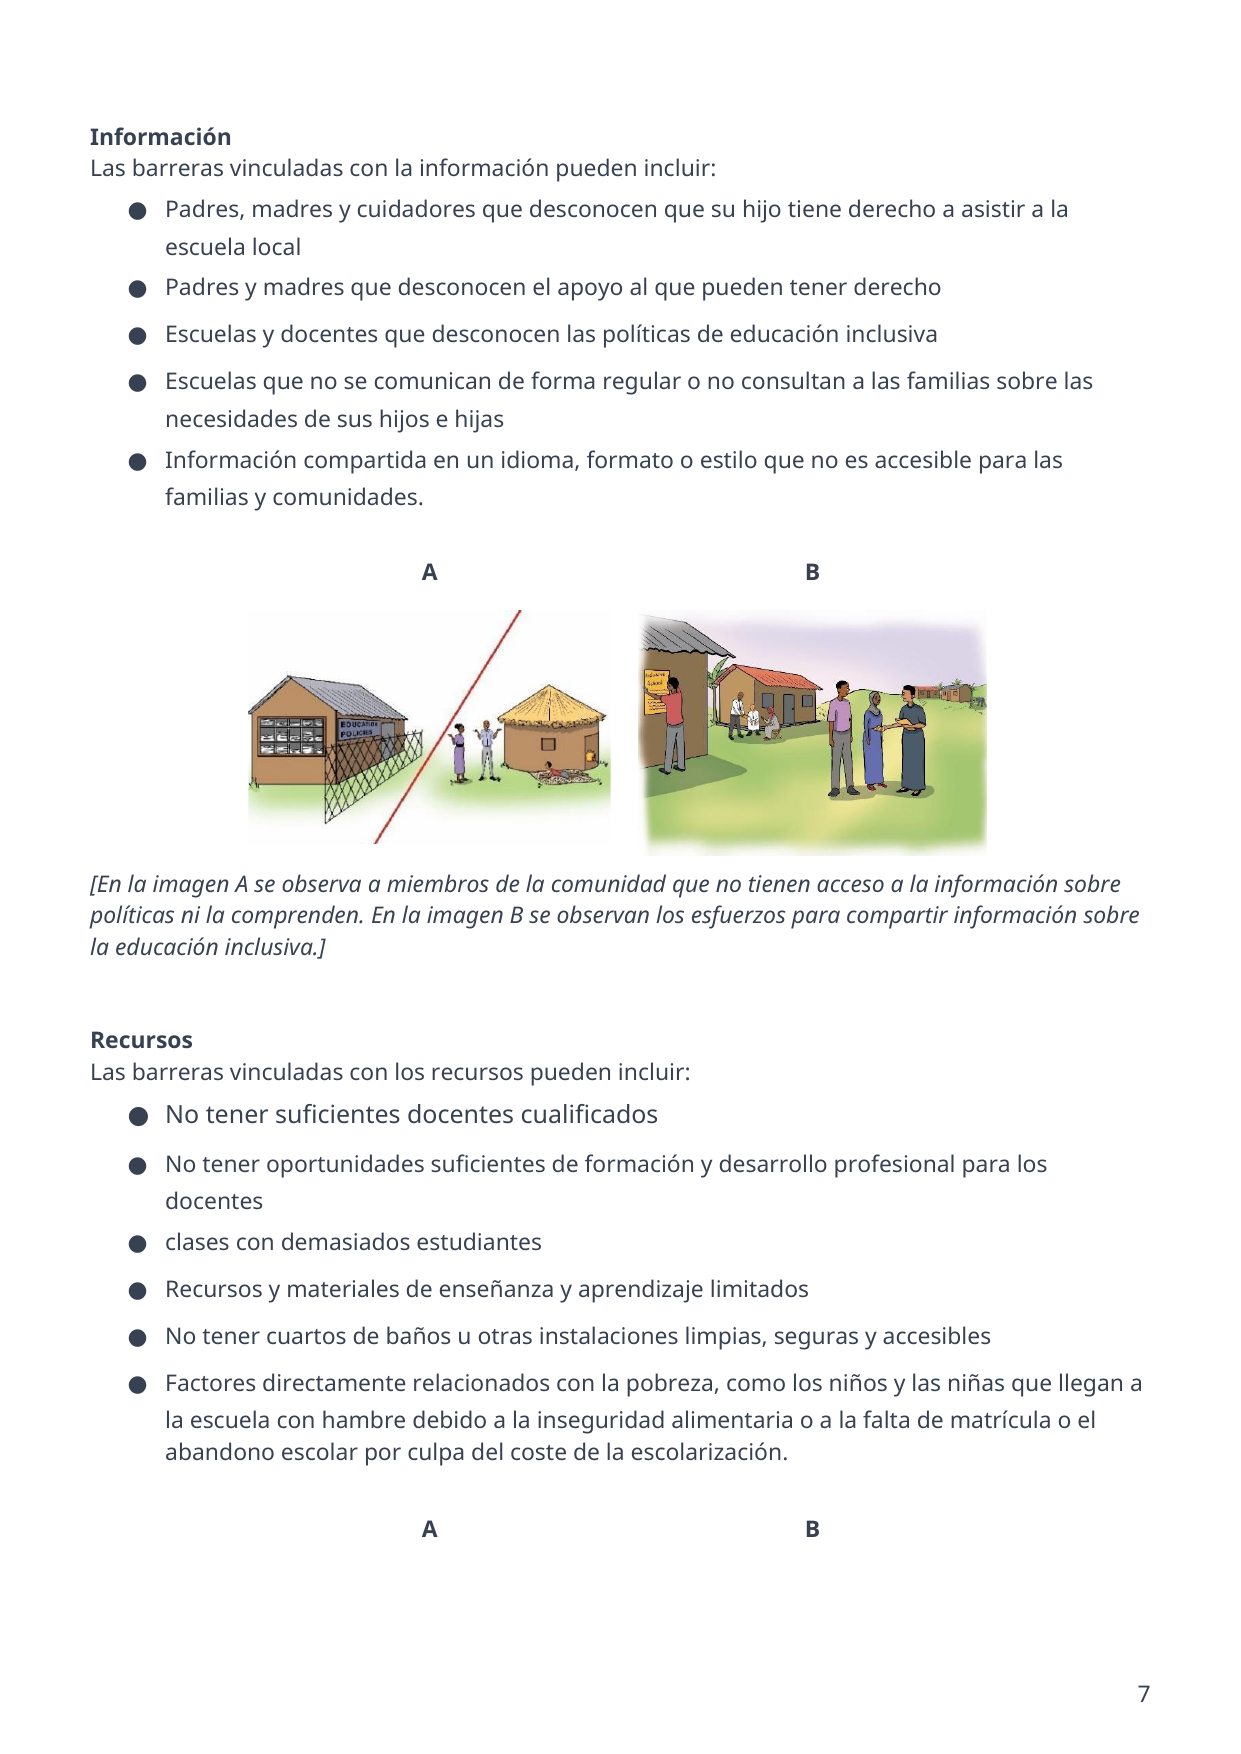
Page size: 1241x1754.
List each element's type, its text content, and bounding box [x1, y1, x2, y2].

list clases con demasiados estudiantes [127, 1216, 1150, 1263]
list Recursos y materiales de enseñanza y aprendizaje limitados [127, 1263, 1150, 1310]
table_header A [238, 1503, 621, 1555]
table_header B [623, 546, 1002, 598]
list Factores directamente relacionados con la pobreza, como los niños y las niñas que llegan a la escuela con hambre debido a la inseguridad alimentaria o a la falta de matrícula o el abandono escolar por culpa del coste de la escolarización. [127, 1357, 1150, 1467]
table_header B [623, 1503, 1002, 1555]
text Información [90, 121, 1150, 152]
picture [248, 610, 611, 844]
list No tener oportunidades suficientes de formación y desarrollo profesional para los docentes [127, 1138, 1150, 1216]
table_cell [623, 600, 1002, 866]
picture [637, 610, 987, 856]
text Las barreras vinculadas con los recursos pueden incluir: [90, 1056, 1150, 1087]
list No tener suficientes docentes cualificados [127, 1087, 1150, 1138]
text [En la imagen A se observa a miembros de la comunidad que no tienen acceso a la información sobre políticas ni la comprenden. En la imagen B se observan los esfuerzos para compartir información sobre la educación inclusiva.] [90, 868, 1150, 962]
list Escuelas que no se comunican de forma regular o no consultan a las familias sobre las necesidades de sus hijos e hijas [127, 356, 1150, 434]
text Las barreras vinculadas con la información pueden incluir: [90, 152, 1150, 184]
list Información compartida en un idioma, formato o estilo que no es accesible para las familias y comunidades. [127, 434, 1150, 512]
text Recursos [90, 1024, 1150, 1056]
list Padres y madres que desconocen el apoyo al que pueden tener derecho [127, 262, 1150, 309]
list No tener cuartos de baños u otras instalaciones limpias, seguras y accesibles [127, 1310, 1150, 1357]
list Escuelas y docentes que desconocen las políticas de educación inclusiva [127, 309, 1150, 356]
list Padres, madres y cuidadores que desconocen que su hijo tiene derecho a asistir a la escuela local [127, 184, 1150, 262]
table_header A [238, 546, 621, 598]
table_cell [238, 600, 621, 866]
